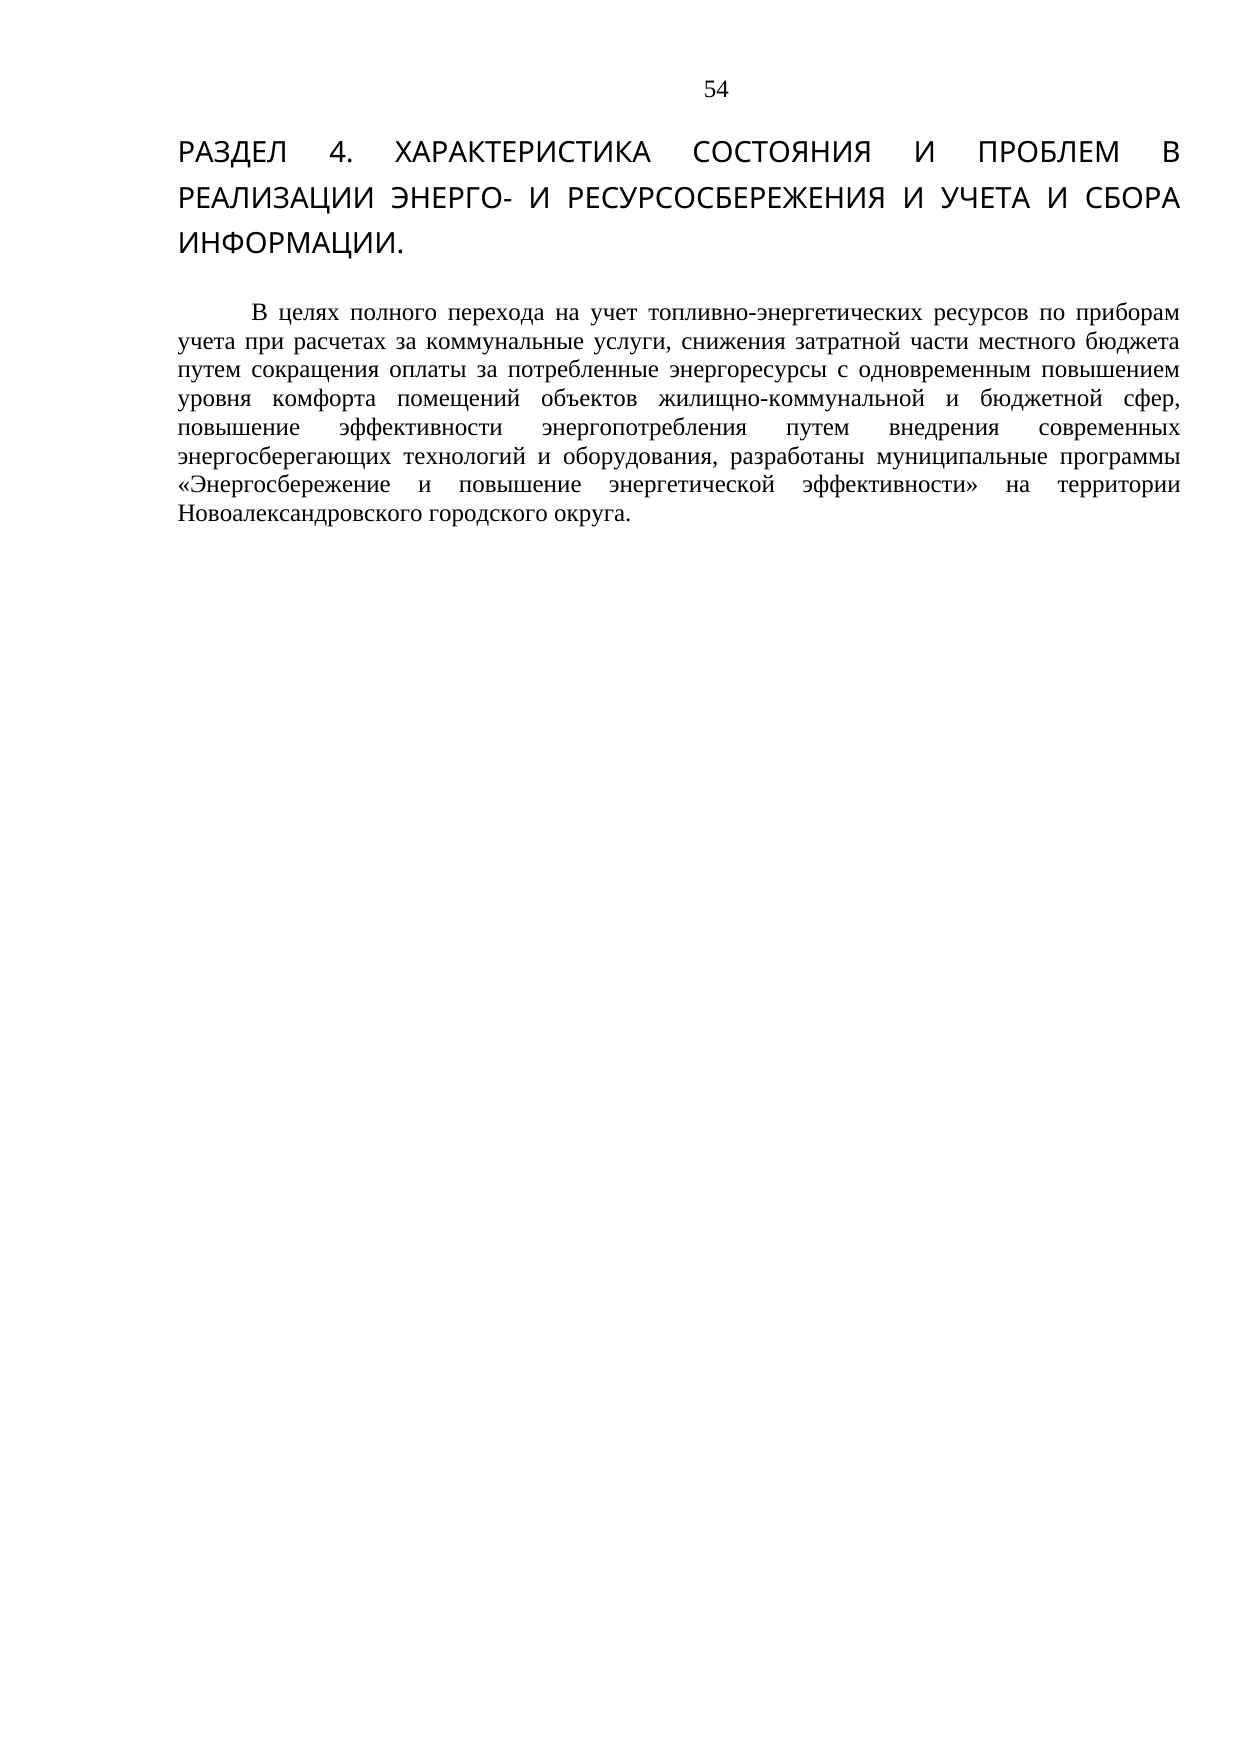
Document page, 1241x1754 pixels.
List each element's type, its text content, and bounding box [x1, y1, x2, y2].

text В целях полного перехода на учет топливно-энергетических ресурсов по приборам учета при расчетах за коммунальные услуги, снижения затратной части местного бюджета путем сокращения оплаты за потребленные энергоресурсы с одновременным повышением уровня комфорта помещений объектов жилищно-коммунальной и бюджетной сфер, повышение эффективности энергопотребления путем внедрения современных энергосберегающих технологий и оборудования, разработаны муниципальные программы «Энергосбережение и повышение энергетической эффективности» на территории Новоалександровского городского округа. [177, 297, 1181, 527]
text РАЗДЕЛ 4. ХАРАКТЕРИСТИКА СОСТОЯНИЯ И ПРОБЛЕМ В РЕАЛИЗАЦИИ ЭНЕРГО- И РЕСУРСОСБЕРЕЖЕНИЯ И УЧЕТА И СБОРА ИНФОРМАЦИИ. [177, 131, 1181, 262]
